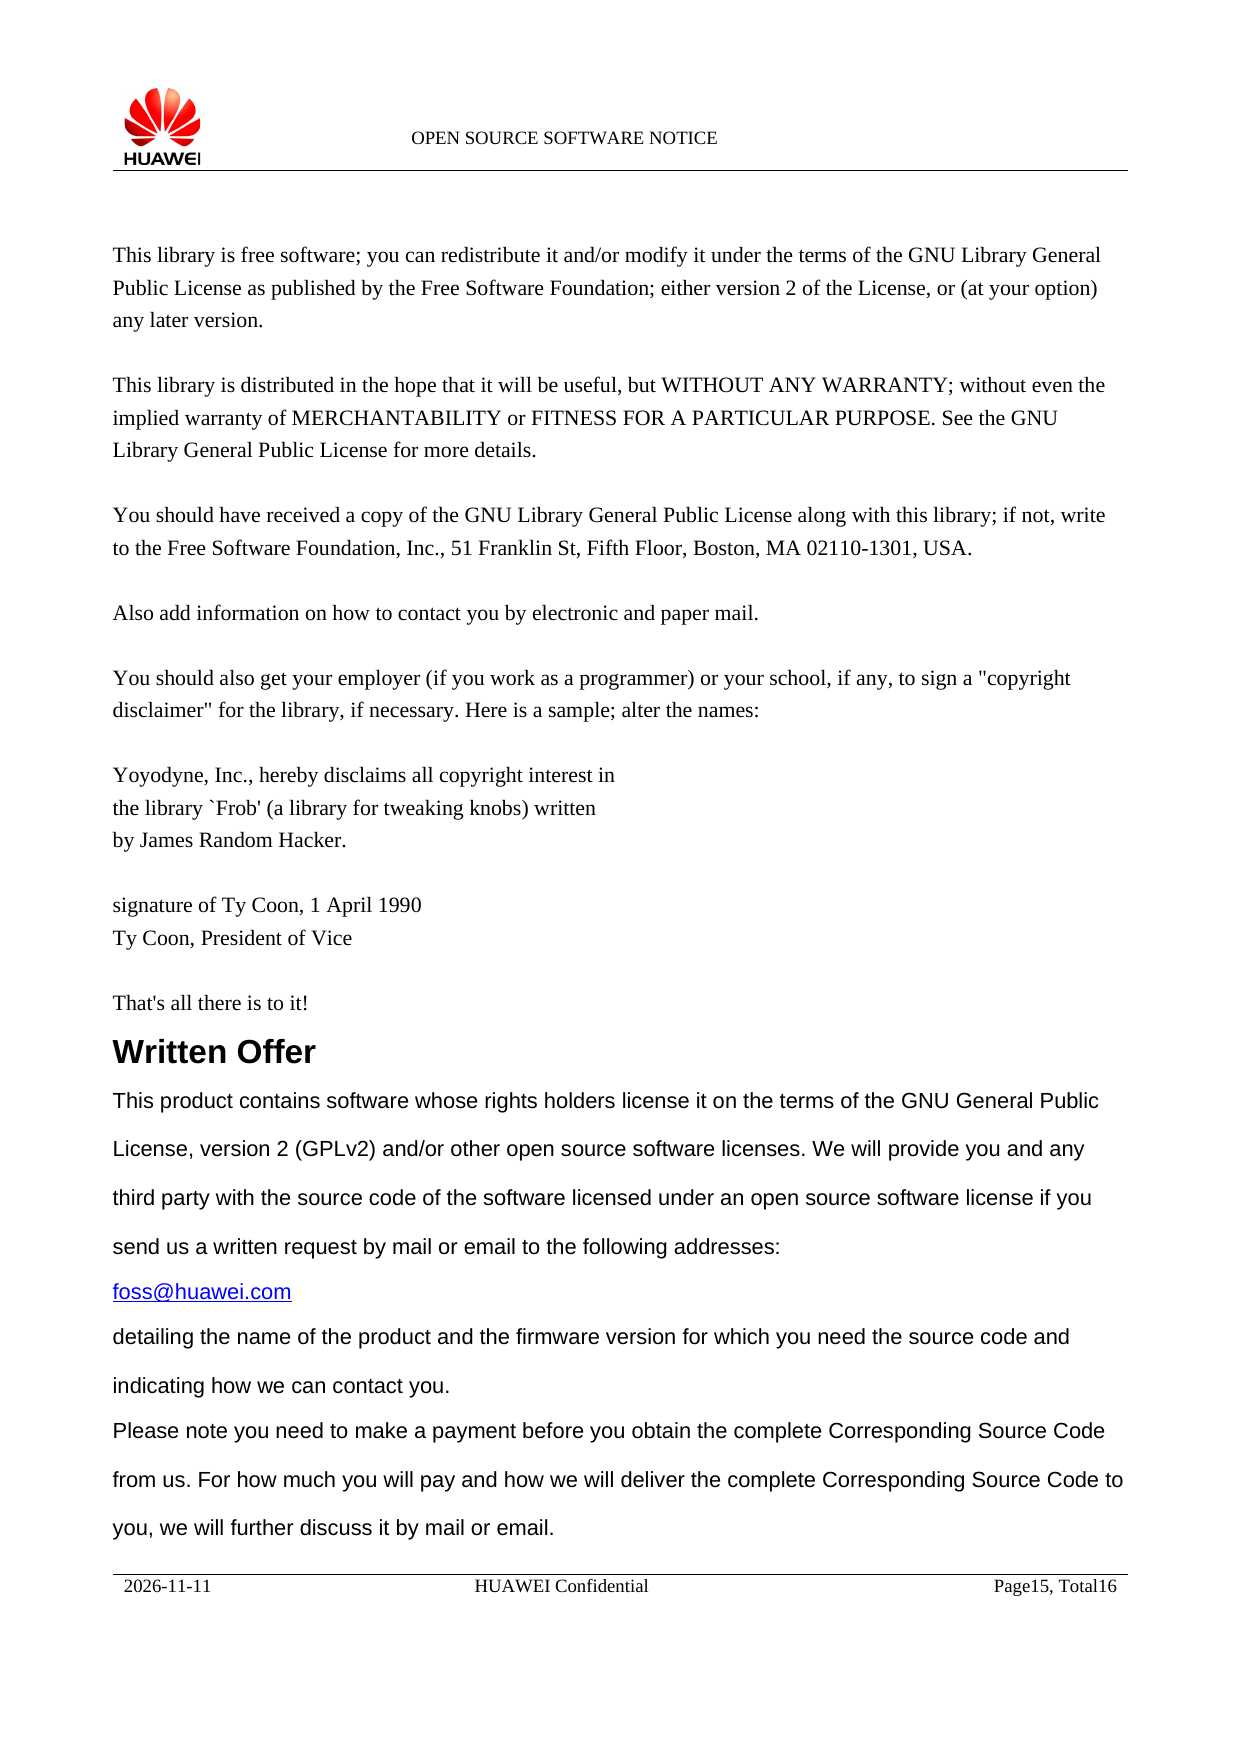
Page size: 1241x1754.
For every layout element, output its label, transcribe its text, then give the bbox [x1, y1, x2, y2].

text foss@huawei.com [112, 1275, 1128, 1308]
text Written Offer [112, 1019, 1128, 1084]
text [112, 206, 1128, 1019]
text detailing the name of the product and the firmware version for which you need the source code and indicating how we can contact you. [112, 1320, 1128, 1402]
text This product contains software whose rights holders license it on the terms of the GNU General Public License, version 2 (GPLv2) and/or other open source software licenses. We will provide you and any third party with the source code of the software licensed under an open source software license if you send us a written request by mail or email to the following addresses: [112, 1084, 1128, 1263]
picture [124, 88, 201, 165]
text Please note you need to make a payment before you obtain the complete Corresponding Source Code from us. For how much you will pay and how we will deliver the complete Corresponding Source Code to you, we will further discuss it by mail or email. [112, 1414, 1128, 1544]
